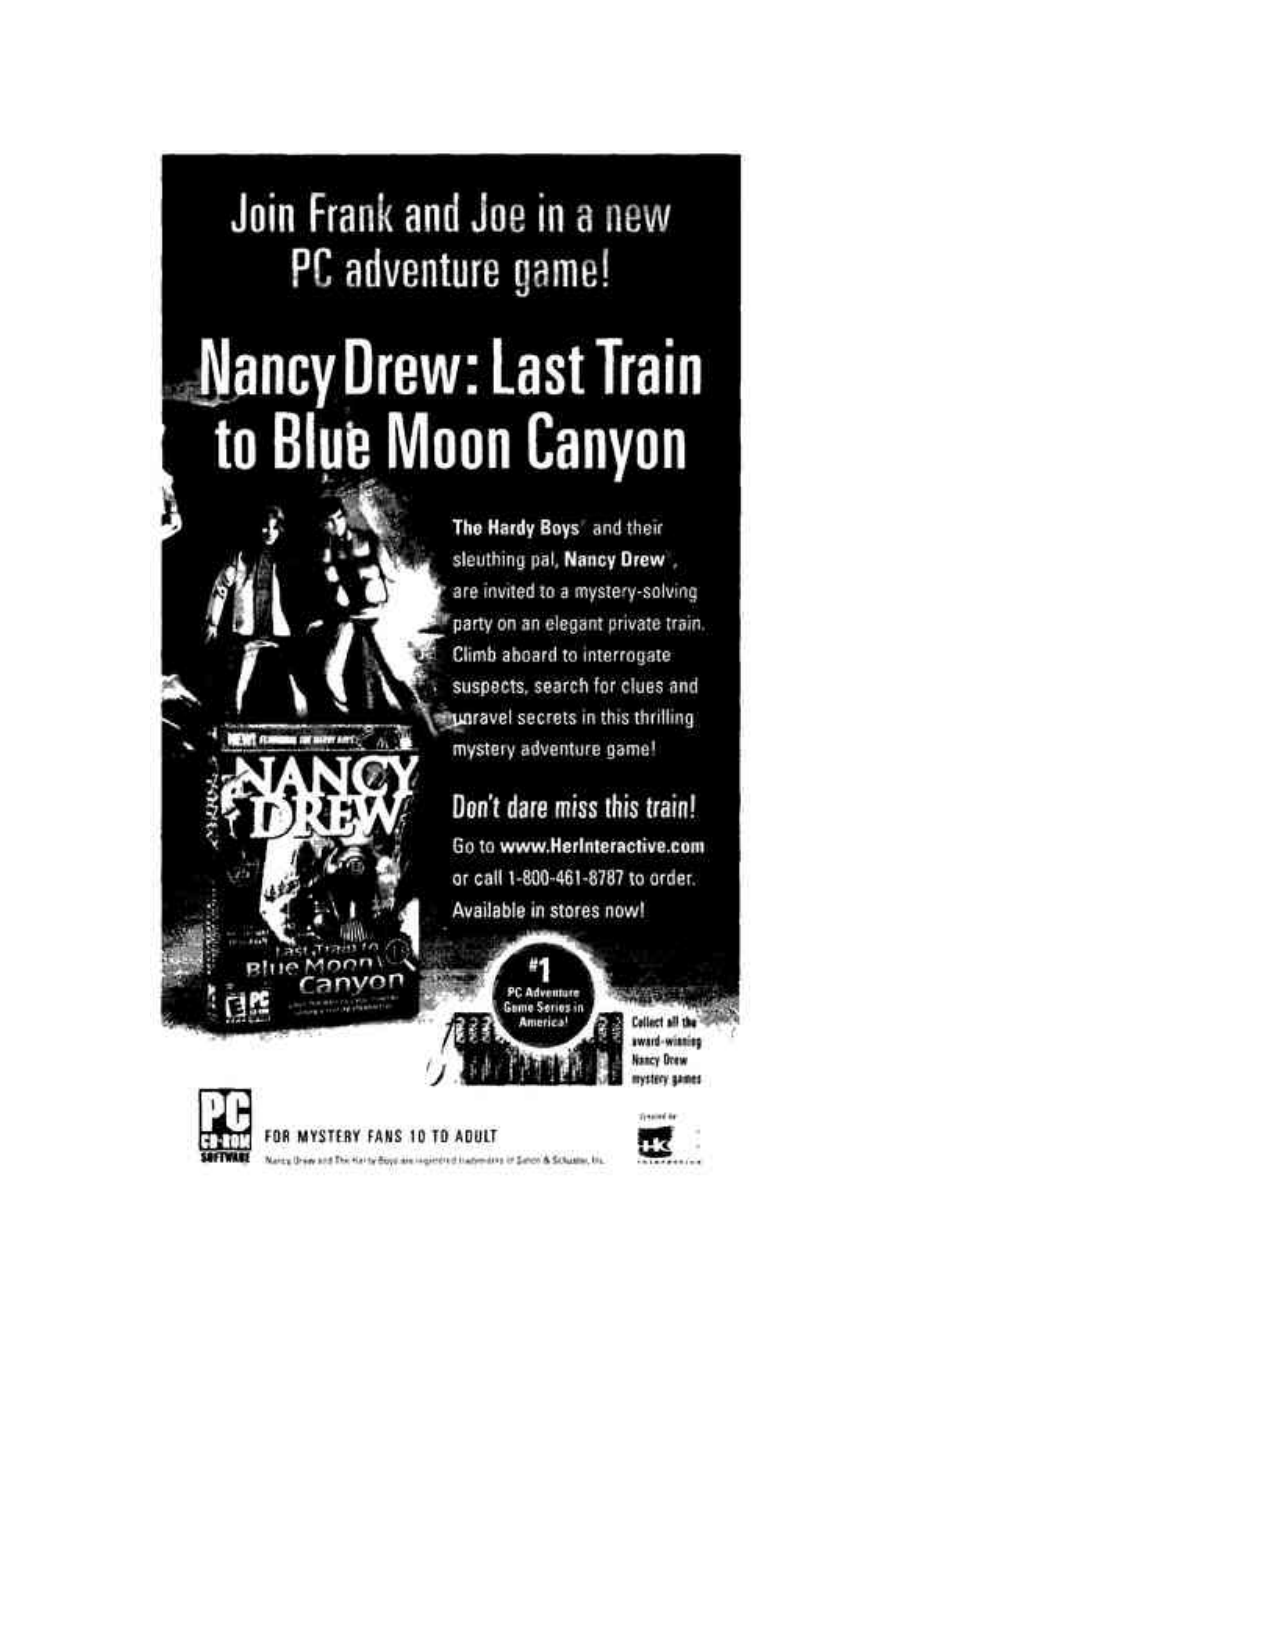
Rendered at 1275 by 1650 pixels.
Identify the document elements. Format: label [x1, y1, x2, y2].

picture [150, 150, 752, 1180]
